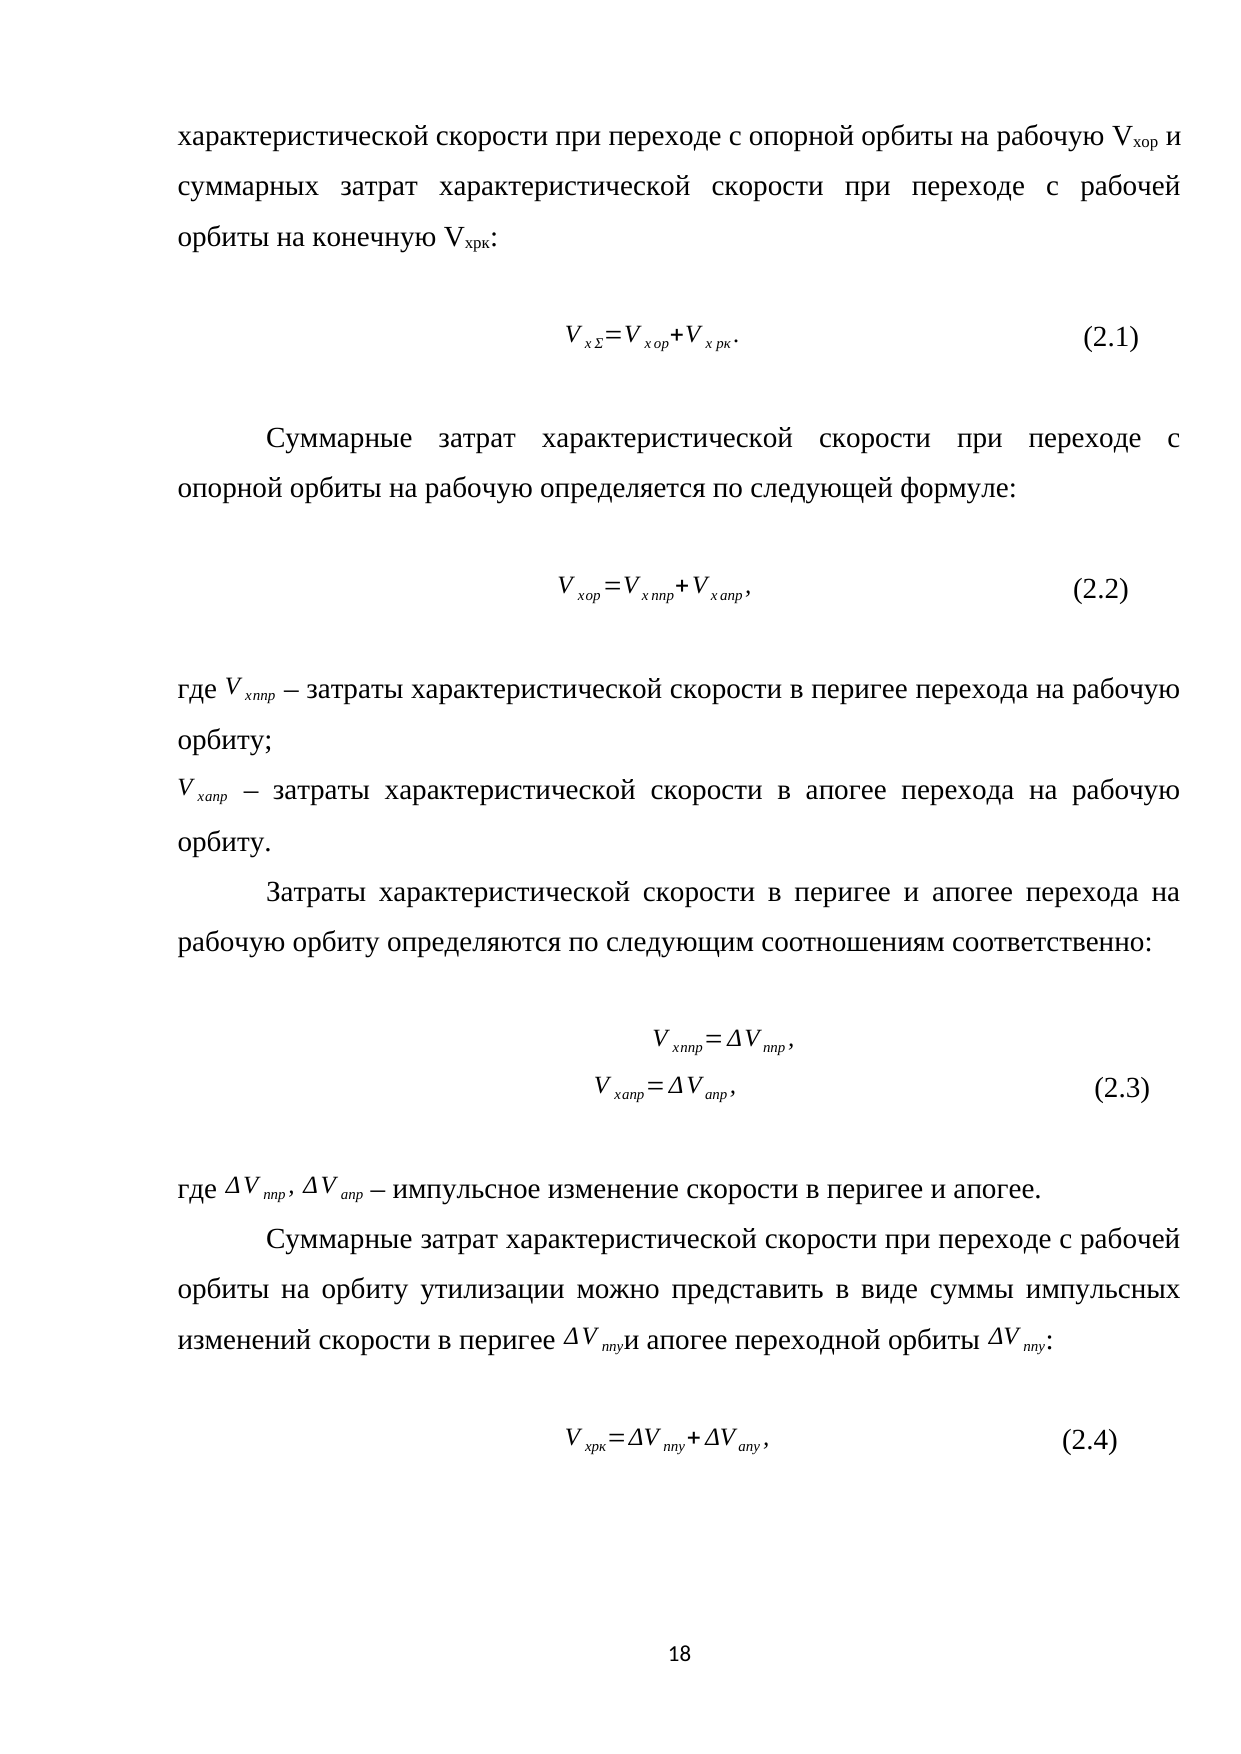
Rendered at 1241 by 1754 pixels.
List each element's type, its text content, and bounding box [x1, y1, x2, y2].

text (2.1) [177, 319, 1181, 353]
text Суммарные затрат характеристической скорости при переходе с рабочей орбиты на орбиту утилизации можно представить в виде суммы импульсных изменений скорости в перигее и апогее переходной орбиты : [177, 1221, 1181, 1355]
text (2.3) [177, 1070, 1181, 1104]
text (2.2) [177, 571, 1181, 604]
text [177, 118, 1181, 252]
text – затраты характеристической скорости в апогее перехода на рабочую орбиту. [177, 772, 1181, 857]
text (2.4) [177, 1422, 1181, 1456]
text где – импульсное изменение скорости в перигее и апогее. [177, 1171, 1181, 1204]
text Суммарные затрат характеристической скорости при переходе с опорной орбиты на рабочую определяется по следующей формуле: [177, 420, 1181, 504]
text Затраты характеристической скорости в перигее и апогее перехода на рабочую орбиту определяются по следующим соотношениям соответственно: [177, 874, 1181, 958]
text где – затраты характеристической скорости в перигее перехода на рабочую орбиту; [177, 672, 1181, 755]
